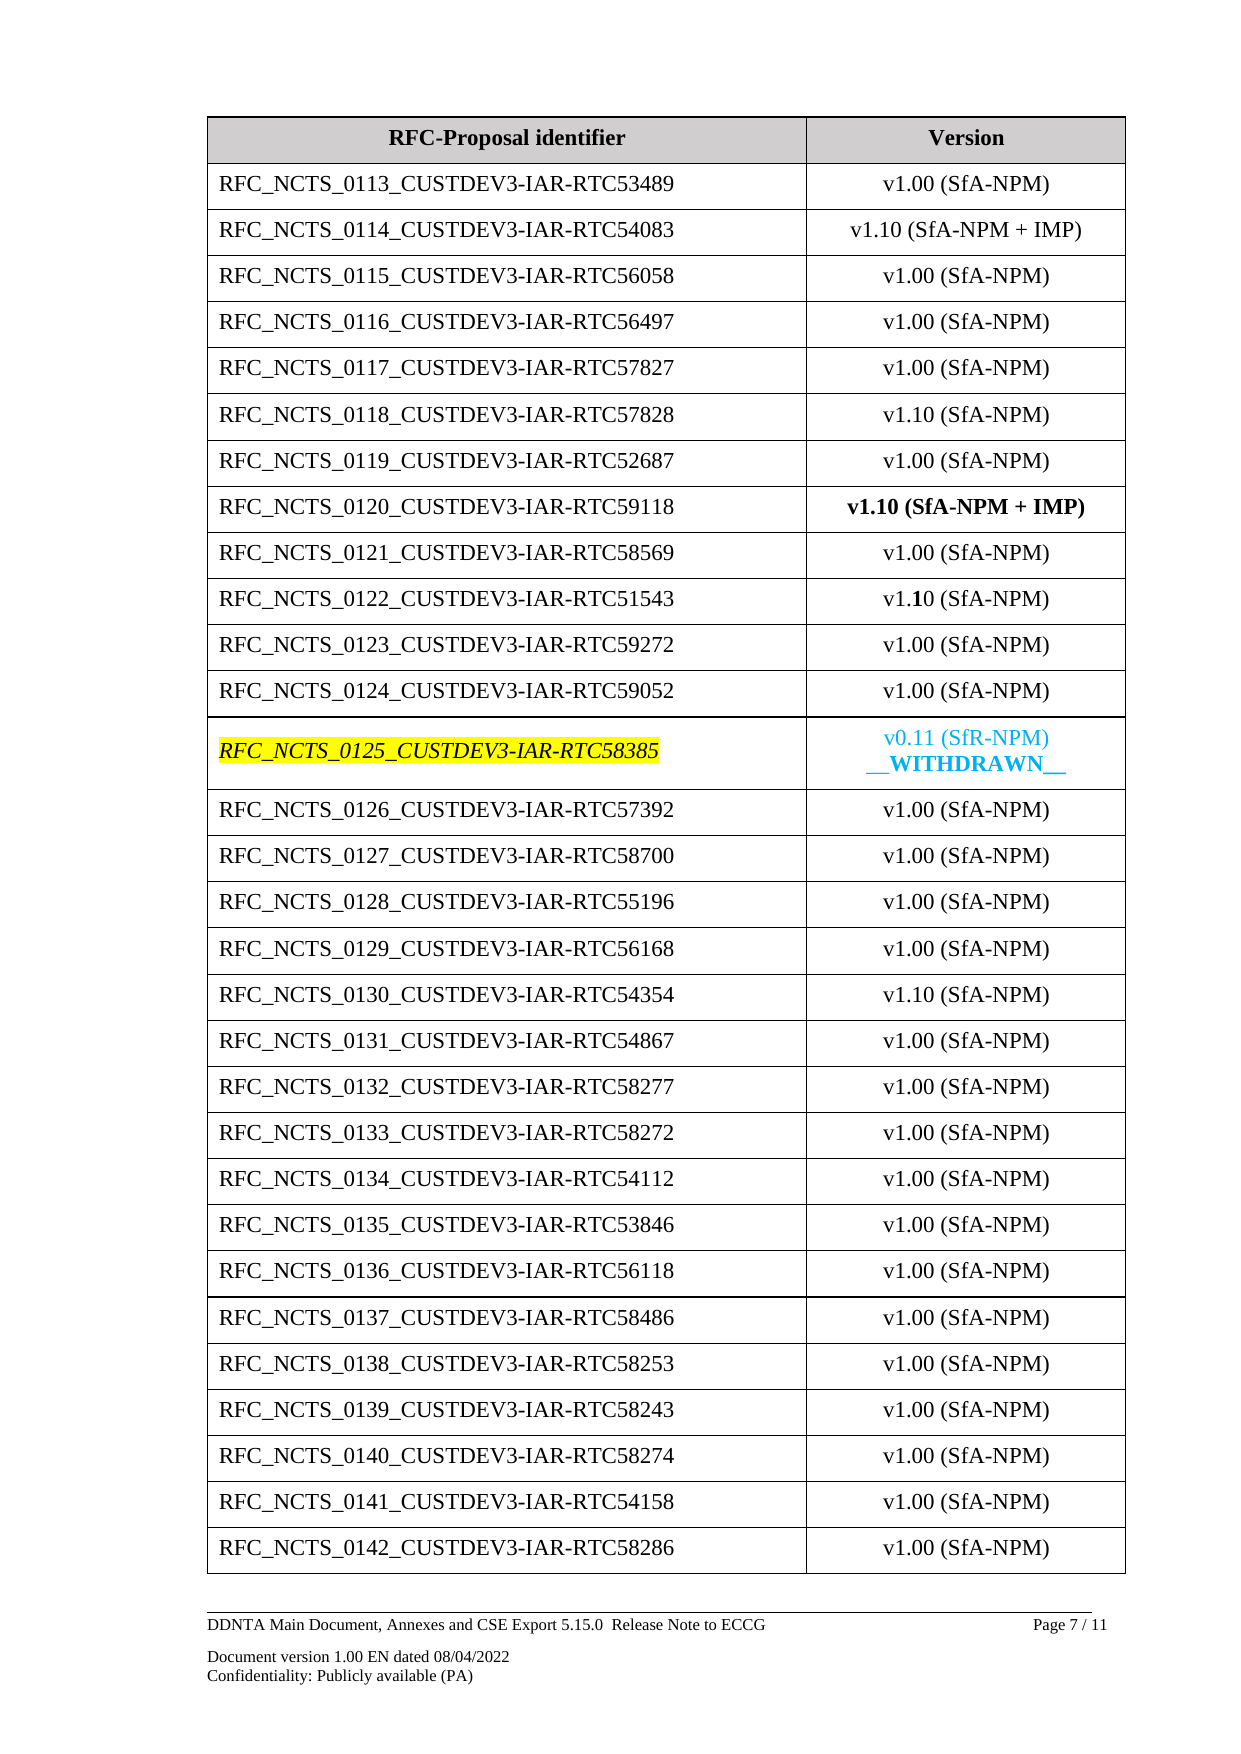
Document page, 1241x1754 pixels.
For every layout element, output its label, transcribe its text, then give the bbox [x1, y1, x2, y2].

table_cell v1.00 (SfA-NPM) [807, 1390, 1125, 1435]
table_cell v1.00 (SfA-NPM) [807, 164, 1125, 209]
table_cell v1.00 (SfA-NPM) [807, 256, 1125, 301]
table_cell RFC_NCTS_0117_CUSTDEV3-IAR-RTC57827 [208, 348, 806, 393]
table_cell v1.00 (SfA-NPM) [807, 1344, 1125, 1389]
table_cell v1.00 (SfA-NPM) [807, 1482, 1125, 1527]
table_cell RFC_NCTS_0135_CUSTDEV3-IAR-RTC53846 [208, 1205, 806, 1250]
table_cell RFC_NCTS_0128_CUSTDEV3-IAR-RTC55196 [208, 882, 806, 927]
table_cell RFC_NCTS_0131_CUSTDEV3-IAR-RTC54867 [208, 1021, 806, 1066]
table_cell RFC_NCTS_0113_CUSTDEV3-IAR-RTC53489 [208, 164, 806, 209]
table_cell RFC_NCTS_0114_CUSTDEV3-IAR-RTC54083 [208, 210, 806, 255]
table_cell v1.00 (SfA-NPM) [807, 1159, 1125, 1204]
table_cell RFC_NCTS_0133_CUSTDEV3-IAR-RTC58272 [208, 1113, 806, 1158]
table_cell RFC_NCTS_0134_CUSTDEV3-IAR-RTC54112 [208, 1159, 806, 1204]
table_cell v1.00 (SfA-NPM) [807, 882, 1125, 927]
table_cell RFC_NCTS_0142_CUSTDEV3-IAR-RTC58286 [208, 1528, 806, 1573]
table_cell v1.00 (SfA-NPM) [807, 441, 1125, 486]
table_cell v1.00 (SfA-NPM) [807, 1251, 1125, 1296]
table_cell v1.10 (SfA-NPM + IMP) [807, 210, 1125, 255]
table_cell v1.10 (SfA-NPM) [807, 394, 1125, 439]
table_cell v1.10 (SfA-NPM) [807, 975, 1125, 1019]
table_header Version [807, 118, 1125, 163]
table_cell v1.00 (SfA-NPM) [807, 836, 1125, 881]
table_cell RFC_NCTS_0122_CUSTDEV3-IAR-RTC51543 [208, 579, 806, 624]
table_cell RFC_NCTS_0132_CUSTDEV3-IAR-RTC58277 [208, 1067, 806, 1112]
table_cell RFC_NCTS_0138_CUSTDEV3-IAR-RTC58253 [208, 1344, 806, 1389]
table_cell v1.00 (SfA-NPM) [807, 1067, 1125, 1112]
table_cell RFC_NCTS_0139_CUSTDEV3-IAR-RTC58243 [208, 1390, 806, 1435]
table_cell v1.00 (SfA-NPM) [807, 1113, 1125, 1158]
table_cell v1.00 (SfA-NPM) [807, 1528, 1125, 1573]
table_cell RFC_NCTS_0129_CUSTDEV3-IAR-RTC56168 [208, 928, 806, 973]
table_cell v1.00 (SfA-NPM) [807, 790, 1125, 835]
table_cell RFC_NCTS_0140_CUSTDEV3-IAR-RTC58274 [208, 1436, 806, 1481]
table_cell RFC_NCTS_0141_CUSTDEV3-IAR-RTC54158 [208, 1482, 806, 1527]
table_cell v1.00 (SfA-NPM) [807, 1205, 1125, 1250]
table_cell v1.00 (SfA-NPM) [807, 302, 1125, 347]
table_cell v1.00 (SfA-NPM) [807, 671, 1125, 716]
table_cell v1.00 (SfA-NPM) [807, 533, 1125, 578]
table_cell RFC_NCTS_0118_CUSTDEV3-IAR-RTC57828 [208, 394, 806, 439]
table_cell RFC_NCTS_0123_CUSTDEV3-IAR-RTC59272 [208, 625, 806, 670]
table_cell RFC_NCTS_0120_CUSTDEV3-IAR-RTC59118 [208, 487, 806, 532]
table_cell v1.00 (SfA-NPM) [807, 348, 1125, 393]
table_cell v1.10 (SfA-NPM) [807, 579, 1125, 624]
table_header RFC-Proposal identifier [208, 118, 806, 163]
table_cell RFC_NCTS_0127_CUSTDEV3-IAR-RTC58700 [208, 836, 806, 881]
table_cell RFC_NCTS_0126_CUSTDEV3-IAR-RTC57392 [208, 790, 806, 835]
table_cell v0.11 (SfR-NPM) __WITHDRAWN__ [807, 718, 1125, 789]
table_cell RFC_NCTS_0130_CUSTDEV3-IAR-RTC54354 [208, 975, 806, 1019]
table_cell v1.00 (SfA-NPM) [807, 625, 1125, 670]
table_cell RFC_NCTS_0119_CUSTDEV3-IAR-RTC52687 [208, 441, 806, 486]
table_cell RFC_NCTS_0124_CUSTDEV3-IAR-RTC59052 [208, 671, 806, 716]
table_cell RFC_NCTS_0136_CUSTDEV3-IAR-RTC56118 [208, 1251, 806, 1296]
table_cell v1.00 (SfA-NPM) [807, 1021, 1125, 1066]
table_cell RFC_NCTS_0125_CUSTDEV3-IAR-RTC58385 [208, 718, 806, 789]
table_cell v1.00 (SfA-NPM) [807, 1298, 1125, 1343]
table_cell RFC_NCTS_0115_CUSTDEV3-IAR-RTC56058 [208, 256, 806, 301]
table_cell v1.00 (SfA-NPM) [807, 1436, 1125, 1481]
table_cell RFC_NCTS_0137_CUSTDEV3-IAR-RTC58486 [208, 1298, 806, 1343]
table_cell RFC_NCTS_0116_CUSTDEV3-IAR-RTC56497 [208, 302, 806, 347]
table_cell v1.10 (SfA-NPM + IMP) [807, 487, 1125, 532]
table_cell v1.00 (SfA-NPM) [807, 928, 1125, 973]
table_cell RFC_NCTS_0121_CUSTDEV3-IAR-RTC58569 [208, 533, 806, 578]
